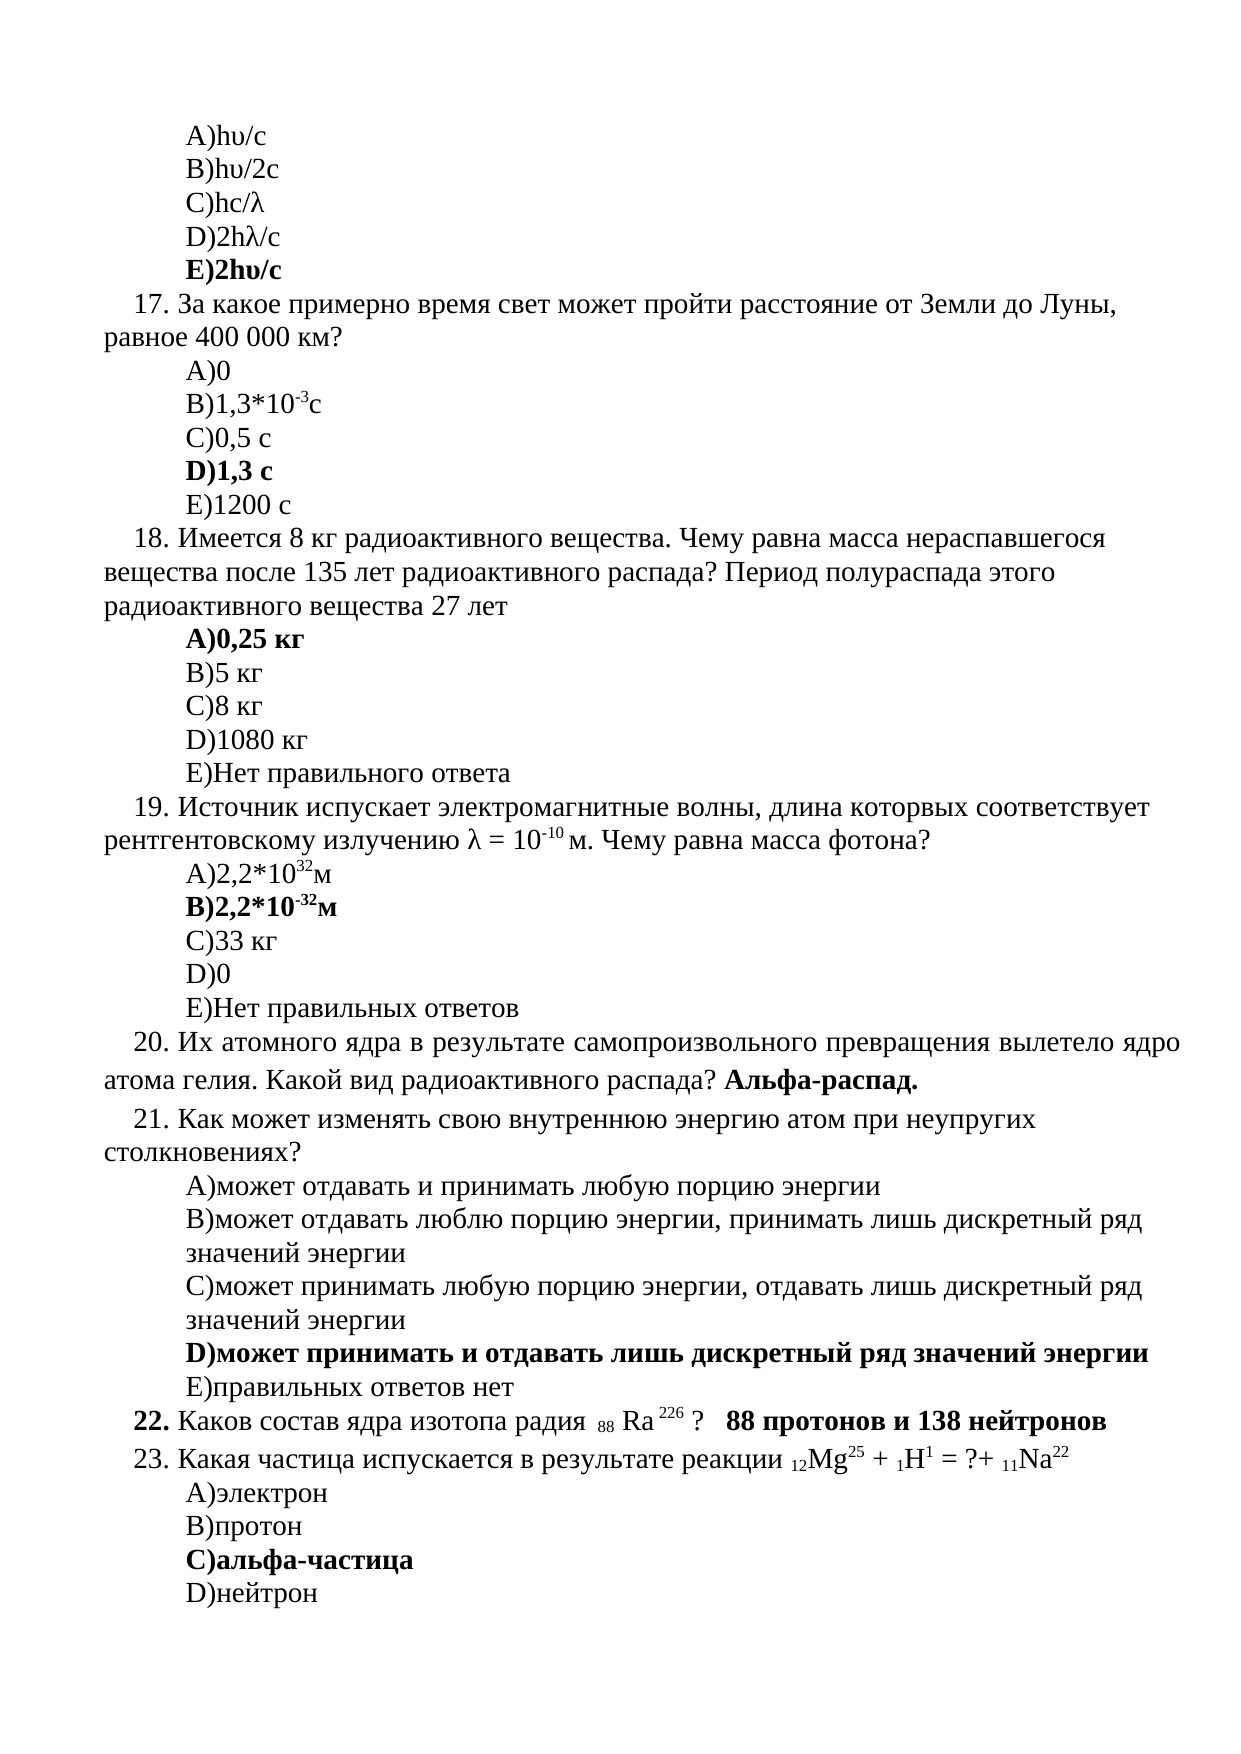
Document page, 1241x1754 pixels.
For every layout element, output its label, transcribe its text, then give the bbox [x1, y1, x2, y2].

list Как может изменять свою внутреннюю энергию атом при неупругих столкновениях? [103, 1101, 1181, 1168]
text А)hυ/c [185, 118, 1181, 152]
text С)33 кг [185, 923, 1181, 957]
text В)hυ/2c [185, 152, 1181, 185]
text С)альфа-частица [185, 1542, 1181, 1575]
text E)правильных ответов нет [185, 1369, 1181, 1403]
list Каков состав ядра изотопа радия 88 Ra 226 ? 88 протонов и 138 нейтронов [103, 1403, 1181, 1436]
text С)hc/λ [185, 185, 1181, 219]
text В)5 кг [185, 655, 1181, 688]
text А)0 [185, 353, 1181, 386]
text D)0 [185, 957, 1181, 990]
text D)1,3 с [185, 453, 1181, 487]
text В)может отдавать люблю порцию энергии, принимать лишь дискретный ряд значений энергии [185, 1201, 1181, 1268]
text А)электрон [185, 1475, 1181, 1508]
text В)1,3*10-3с [185, 386, 1181, 420]
text D)2hλ/c [185, 219, 1181, 252]
text D)может принимать и отдавать лишь дискретный ряд значений энергии [185, 1336, 1181, 1369]
text D)1080 кг [185, 722, 1181, 755]
text А)0,25 кг [185, 621, 1181, 655]
text В)2,2*10-32м [185, 889, 1181, 923]
text С)8 кг [185, 688, 1181, 722]
text E)1200 с [185, 487, 1181, 521]
text E)Нет правильного ответа [185, 755, 1181, 789]
list За какое примерно время свет может пройти расстояние от Земли до Луны, равное 400 000 км? [103, 286, 1181, 353]
text E)Нет правильных ответов [185, 990, 1181, 1024]
text В)протон [185, 1508, 1181, 1542]
list Имеется 8 кг радиоактивного вещества. Чему равна масса нераспавшегося вещества после 135 лет радиоактивного распада? Период полураспада этого радиоактивного вещества 27 лет [103, 521, 1181, 621]
list Источник испускает электромагнитные волны, длина которвых соответствует рентгентовскому излучению λ = 10-10 м. Чему равна масса фотона? [103, 789, 1181, 856]
text С)0,5 с [185, 420, 1181, 453]
text E)2hυ/c [185, 252, 1181, 286]
text А)2,2*1032м [185, 856, 1181, 889]
text D)нейтрон [185, 1575, 1181, 1609]
text С)может принимать любую порцию энергии, отдавать лишь дискретный ряд значений энергии [185, 1268, 1181, 1336]
list Их атомного ядра в результате самопроизвольного превращения вылетело ядро атома гелия. Какой вид радиоактивного распада? Альфа-распад. [103, 1024, 1181, 1096]
list Какая частица испускается в результате реакции 12Mg25 + 1H1 = ?+ 11Na22 [103, 1441, 1181, 1475]
text А)может отдавать и принимать любую порцию энергии [185, 1168, 1181, 1201]
